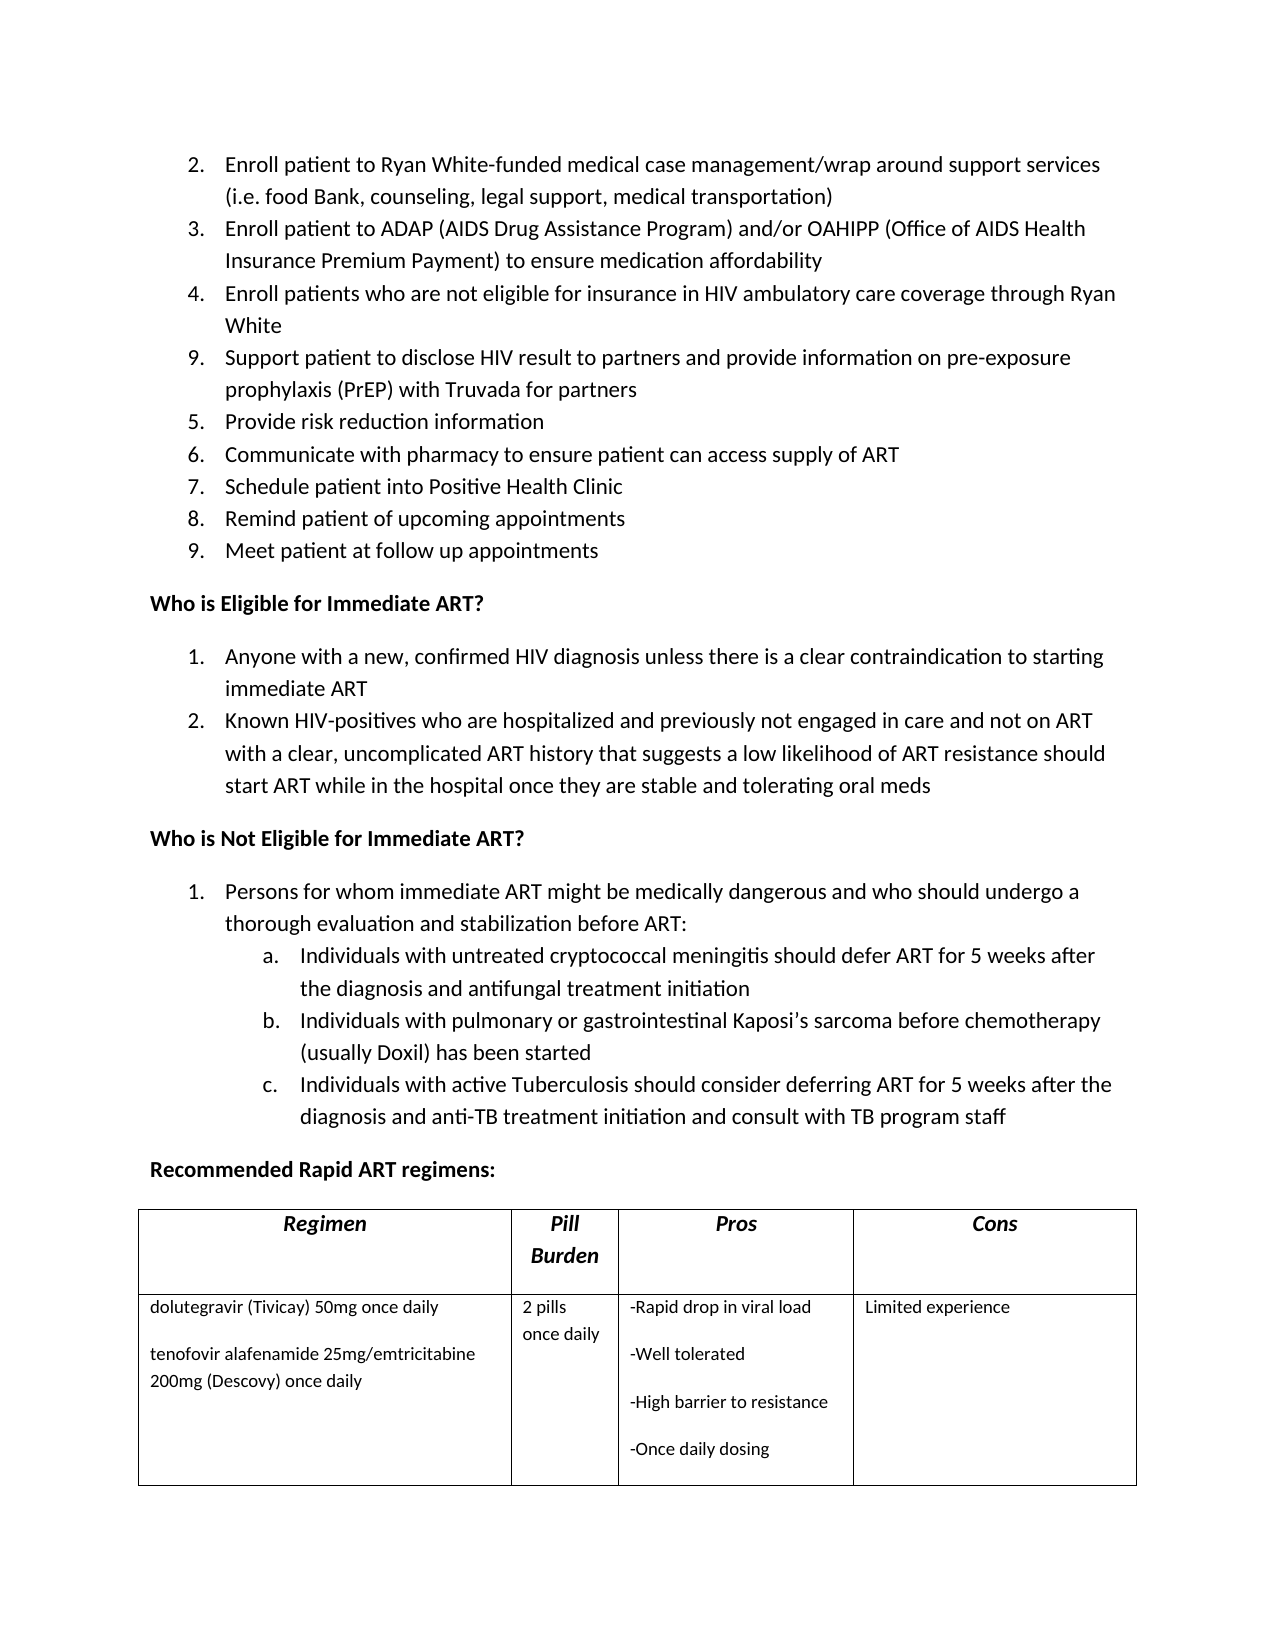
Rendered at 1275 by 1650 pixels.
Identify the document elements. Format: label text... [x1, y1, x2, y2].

list Anyone with a new, confirmed HIV diagnosis unless there is a clear contraindication to starting immediate ART [187, 642, 1125, 702]
list Meet patient at follow up appointments [187, 536, 1125, 564]
table_header Pros [619, 1210, 853, 1294]
list Enroll patients who are not eligible for insurance in HIV ambulatory care coverage through Ryan White [187, 279, 1125, 339]
list Enroll patient to Ryan White-funded medical case management/wrap around support services (i.e. food Bank, counseling, legal support, medical transportation) [187, 150, 1125, 210]
list Persons for whom immediate ART might be medically dangerous and who should undergo a thorough evaluation and stabilization before ART: [187, 877, 1125, 937]
list Remind patient of upcoming appointments [187, 504, 1125, 532]
list Individuals with pulmonary or gastrointestinal Kaposi’s sarcoma before chemotherapy (usually Doxil) has been started [262, 1006, 1125, 1066]
list Enroll patient to ADAP (AIDS Drug Assistance Program) and/or OAHIPP (Office of AIDS Health Insurance Premium Payment) to ensure medication affordability [187, 214, 1125, 274]
table_cell Limited experience [854, 1295, 1136, 1484]
table_cell -Rapid drop in viral load -Well tolerated -High barrier to resistance -Once daily dosing [619, 1295, 853, 1484]
list Individuals with untreated cryptococcal meningitis should defer ART for 5 weeks after the diagnosis and antifungal treatment initiation [262, 941, 1125, 1002]
table_header Pill Burden [512, 1210, 618, 1294]
list Provide risk reduction information [187, 407, 1125, 436]
table_cell 2 pills once daily [512, 1295, 618, 1484]
list Communicate with pharmacy to ensure patient can access supply of ART [187, 440, 1125, 468]
table_cell dolutegravir (Tivicay) 50mg once daily tenofovir alafenamide 25mg/emtricitabine 200mg (Descovy) once daily [139, 1295, 511, 1484]
text Recommended Rapid ART regimens: [150, 1155, 1125, 1183]
text Who is Eligible for Immediate ART? [150, 589, 1125, 617]
list Known HIV-positives who are hospitalized and previously not engaged in care and not on ART with a clear, uncomplicated ART history that suggests a low likelihood of ART resistance should start ART while in the hospital once they are stable and tolerating oral meds [187, 707, 1125, 799]
text Who is Not Eligible for Immediate ART? [150, 824, 1125, 852]
list Support patient to disclose HIV result to partners and provide information on pre-exposure prophylaxis (PrEP) with Truvada for partners [187, 343, 1125, 403]
list Schedule patient into Positive Health Clinic [187, 472, 1125, 500]
list Individuals with active Tuberculosis should consider deferring ART for 5 weeks after the diagnosis and anti-TB treatment initiation and consult with TB program staff [262, 1070, 1125, 1130]
table_header Regimen [139, 1210, 511, 1294]
table_header Cons [854, 1210, 1136, 1294]
